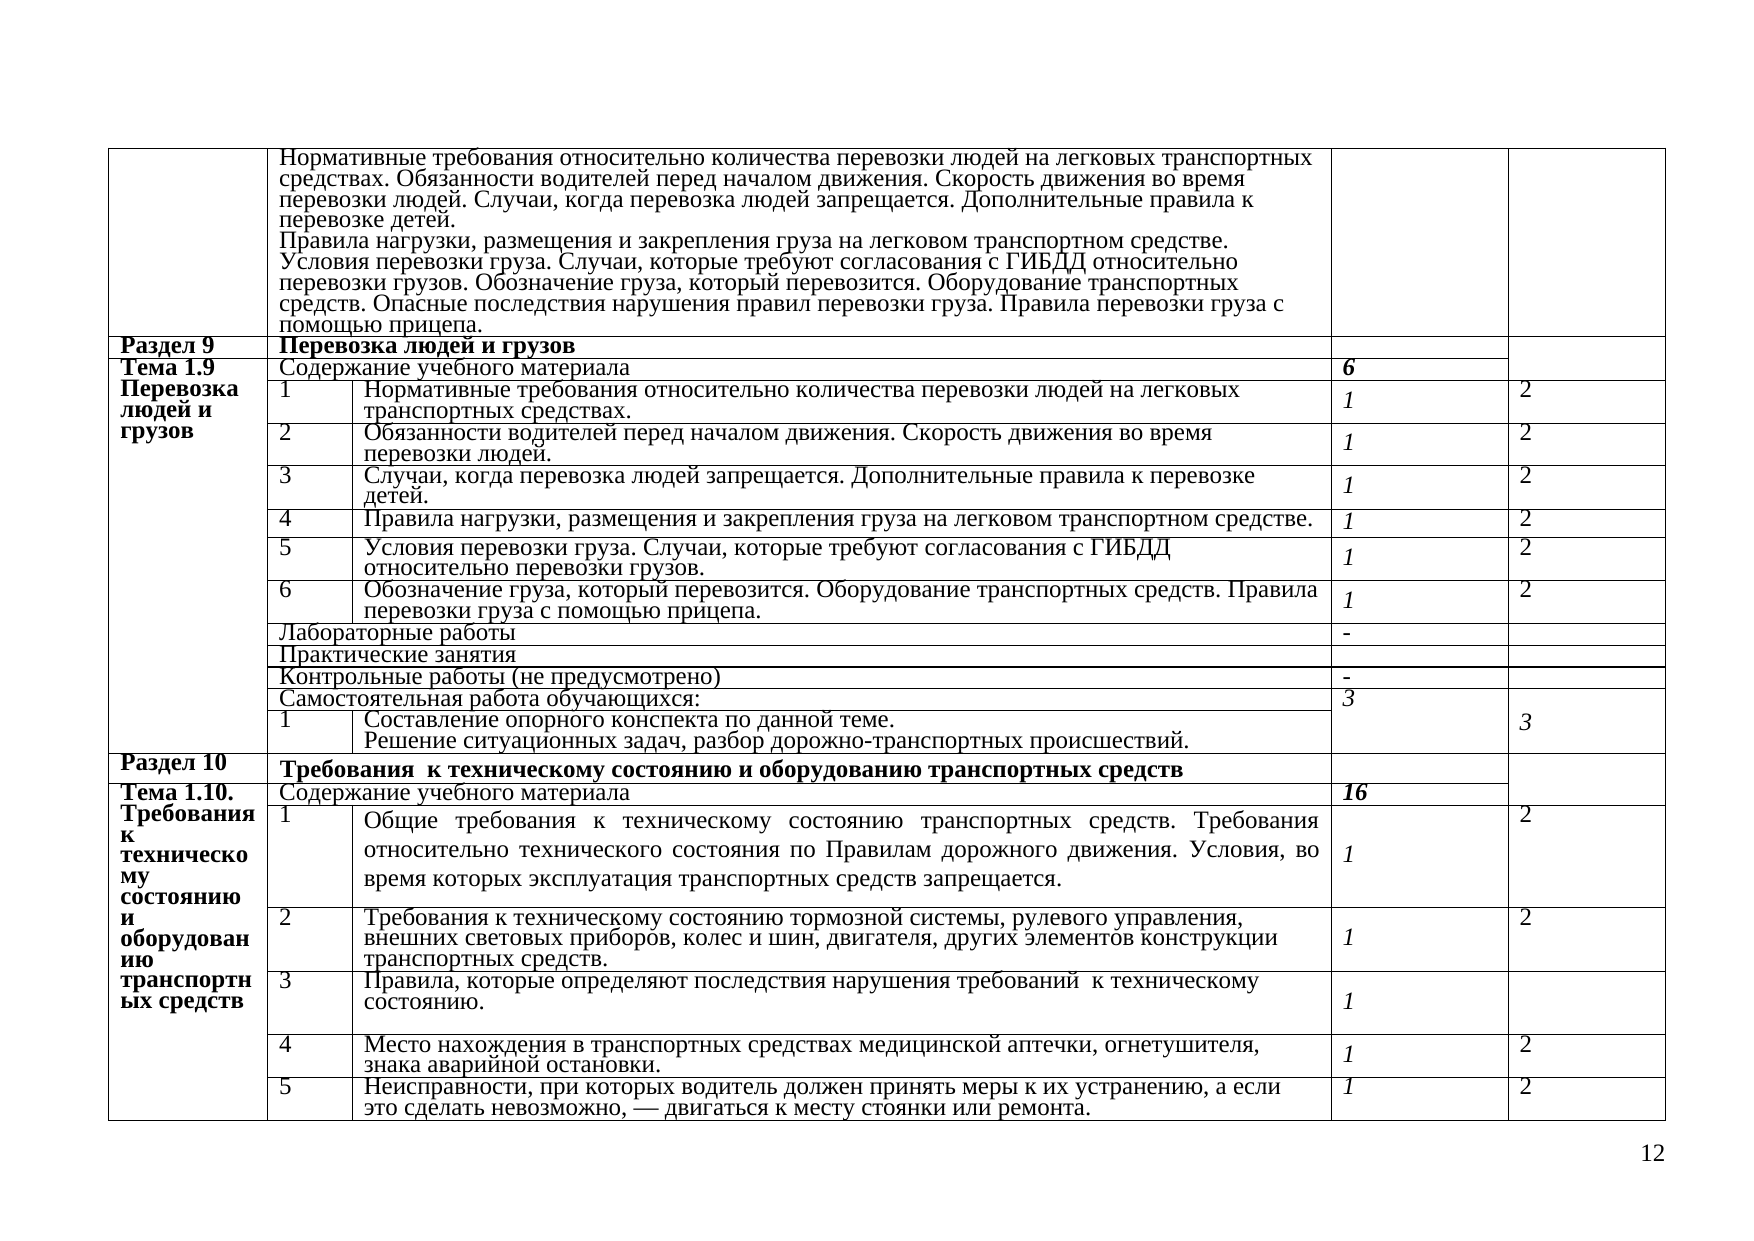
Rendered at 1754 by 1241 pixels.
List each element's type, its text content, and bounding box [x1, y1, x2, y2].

table_cell Правила нагрузки, размещения и закрепления груза на легковом транспортном средстве. [353, 510, 1331, 537]
table_cell 1 [268, 806, 352, 907]
table_cell [1509, 668, 1665, 688]
table_cell [1332, 646, 1508, 666]
table_cell 5 [268, 1078, 352, 1120]
table_cell 2 [1509, 424, 1665, 465]
table_cell Неисправности, при которых водитель должен принять меры к их устранению, а если это сделать невозможно, — двигаться к месту стоянки или ремонта. [353, 1078, 1331, 1120]
table_cell [1332, 337, 1508, 358]
table_cell 1 [1332, 381, 1508, 423]
table_cell 2 [1509, 806, 1665, 907]
table_cell Раздел 9 [109, 337, 267, 358]
table_cell Общие требования к техническому состоянию транспортных средств. Требования относительно технического состояния по Правилам дорожного движения. Условия, во время которых эксплуатация транспортных средств запрещается. [353, 806, 1331, 907]
table_cell Перевозка людей и грузов [268, 337, 1331, 358]
table_cell [1509, 646, 1665, 666]
table_cell 6 [1332, 359, 1508, 380]
table_cell Содержание учебного материала [268, 359, 1331, 380]
table_cell 1 [1332, 806, 1508, 907]
table_cell 4 [268, 1035, 352, 1077]
table_cell Лабораторные работы [268, 624, 1331, 644]
table_cell 1 [1332, 908, 1508, 971]
table_cell Место нахождения в транспортных средствах медицинской аптечки, огнетушителя, знака аварийной остановки. [353, 1035, 1331, 1077]
table_cell Практические занятия [268, 646, 1331, 666]
table_cell 5 [268, 538, 352, 580]
table_cell Нормативные требования относительно количества перевозки людей на легковых транспортных средствах. Обязанности водителей перед началом движения. Скорость движения во время перевозки людей. Случаи, когда перевозка людей запрещается. Дополнительные правила к перевозке детей. Правила нагрузки, размещения и закрепления груза на легковом транспортном средстве. Условия перевозки груза. Случаи, которые требуют согласования с ГИБДД относительно перевозки грузов. Обозначение груза, который перевозится. Оборудование транспортных средств. Опасные последствия нарушения правил перевозки груза. Правила перевозки груза с помощью прицепа. [268, 149, 1331, 336]
table_cell [1332, 149, 1508, 336]
table_cell Условия перевозки груза. Случаи, которые требуют согласования с ГИБДД относительно перевозки грузов. [353, 538, 1331, 580]
table_cell 2 [268, 908, 352, 971]
table_cell 6 [268, 581, 352, 623]
table_cell 2 [1509, 581, 1665, 623]
table_cell 2 [1509, 538, 1665, 580]
table_cell Требования к техническому состоянию и оборудованию транспортных средств [268, 754, 1331, 783]
table_cell 2 [1509, 466, 1665, 508]
table_cell 2 [1509, 1078, 1665, 1120]
table_cell Тема 1.10. Требования к техническому состоянию и оборудованию транспортных средств [109, 784, 267, 1120]
table_cell 1 [1332, 424, 1508, 465]
table_cell 1 [1332, 1078, 1508, 1120]
table_cell Раздел 10 [109, 754, 267, 783]
table_cell [1509, 972, 1665, 1034]
table_cell 1 [1332, 538, 1508, 580]
table_cell - [1332, 668, 1508, 688]
table_cell [1509, 149, 1665, 336]
table_cell Нормативные требования относительно количества перевозки людей на легковых транспортных средствах. [353, 381, 1331, 423]
table_cell 1 [1332, 581, 1508, 623]
table_cell - [1332, 624, 1508, 644]
table_cell Содержание учебного материала [268, 784, 1331, 804]
table_cell Обязанности водителей перед началом движения. Скорость движения во время перевозки людей. [353, 424, 1331, 465]
table_cell 16 [1332, 784, 1508, 804]
table_cell 2 [1509, 381, 1665, 423]
table_cell 3 [268, 972, 352, 1034]
table_cell Случаи, когда перевозка людей запрещается. Дополнительные правила к перевозке детей. [353, 466, 1331, 508]
table_cell Тема 1.9 Перевозка людей и грузов [109, 359, 267, 753]
table_cell 2 [1509, 908, 1665, 971]
table_cell 2 [1509, 510, 1665, 537]
table_cell 4 [268, 510, 352, 537]
table_cell 1 [268, 711, 352, 753]
table_cell Самостоятельная работа обучающихся: [268, 689, 1331, 710]
table_cell 2 [1509, 1035, 1665, 1077]
table_cell Составление опорного конспекта по данной теме. Решение ситуационных задач, разбор дорожно-транспортных происшествий. [353, 711, 1331, 753]
table_cell Контрольные работы (не предусмотрено) [716, 668, 1331, 688]
table_cell 1 [1332, 972, 1508, 1034]
table_cell [1509, 624, 1665, 644]
table_cell Контрольные работы (не предусмотрено) [268, 668, 717, 688]
table_cell 3 [1332, 689, 1508, 753]
table_cell 3 [1509, 689, 1665, 753]
table_cell [1509, 337, 1665, 380]
table_cell 3 [268, 466, 352, 508]
table_cell 1 [268, 381, 352, 423]
table_cell [1332, 754, 1508, 783]
table_cell 1 [1332, 510, 1508, 537]
table_cell 1 [1332, 466, 1508, 508]
table_cell Требования к техническому состоянию тормозной системы, рулевого управления, внешних световых приборов, колес и шин, двигателя, других элементов конструкции транспортных средств. [353, 908, 1331, 971]
table_cell [1509, 754, 1665, 804]
table_cell Обозначение груза, который перевозится. Оборудование транспортных средств. Правила перевозки груза с помощью прицепа. [353, 581, 1331, 623]
table_cell 1 [1332, 1035, 1508, 1077]
table_cell Правила, которые определяют последствия нарушения требований к техническому состоянию. [353, 972, 1331, 1034]
table_cell 2 [268, 424, 352, 465]
